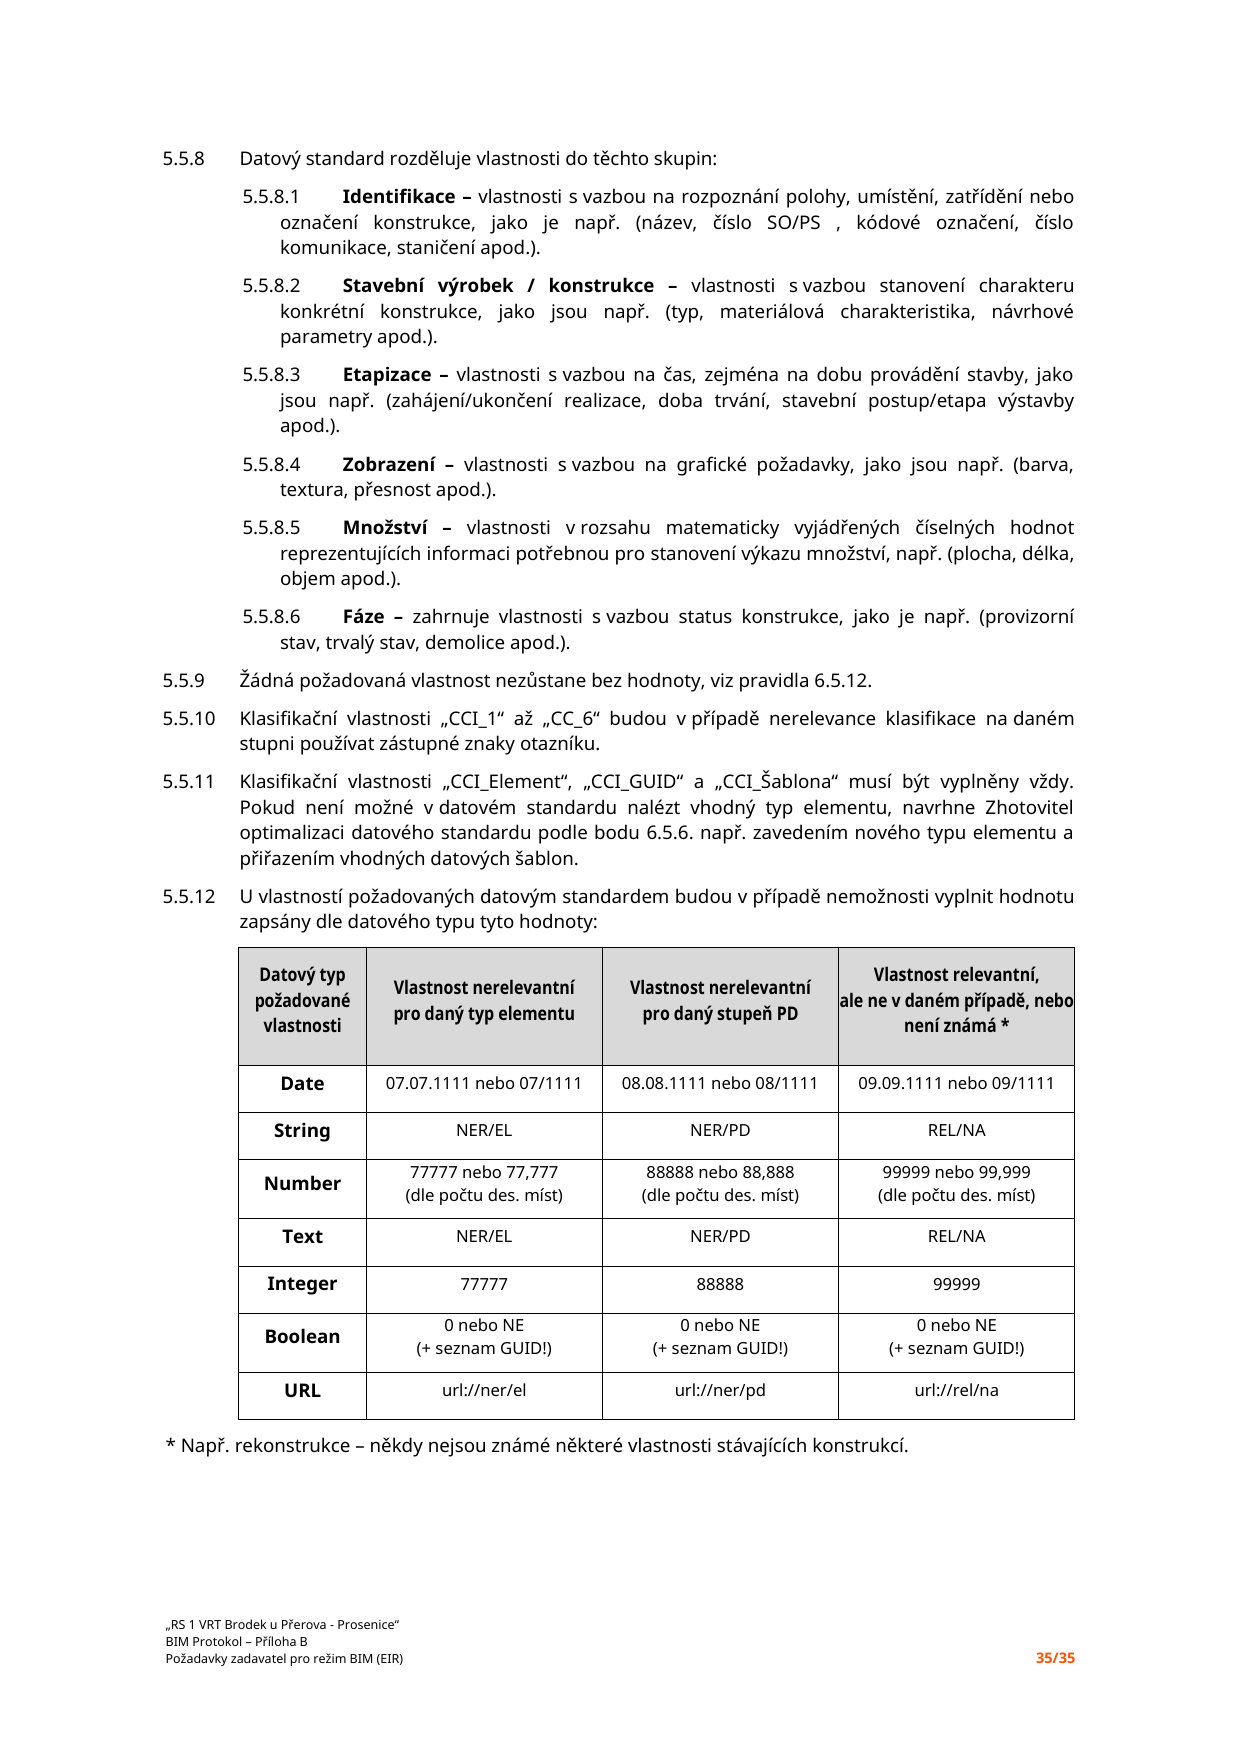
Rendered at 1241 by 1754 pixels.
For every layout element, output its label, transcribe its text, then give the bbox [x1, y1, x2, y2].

table_cell 0 nebo NE (+ seznam GUID!) [603, 1314, 838, 1372]
table_cell Number [239, 1160, 366, 1218]
table_cell Text [239, 1219, 366, 1266]
text Žádná požadovaná vlastnost nezůstane bez hodnoty, viz pravidla 6.5.12. [162, 667, 1075, 692]
table_cell url://ner/pd [603, 1373, 838, 1419]
table_cell 09.09.1111 nebo 09/1111 [839, 1066, 1074, 1112]
table_cell 77777 nebo 77,777 (dle počtu des. míst) [367, 1160, 602, 1218]
text Stavební výrobek / konstrukce – vlastnosti s vazbou stanovení charakteru konkrétní konstrukce, jako jsou např. (typ, materiálová charakteristika, návrhové parametry apod.). [242, 273, 1075, 349]
text Identifikace – vlastnosti s vazbou na rozpoznání polohy, umístění, zatřídění nebo označení konstrukce, jako je např. (název, číslo SO/PS , kódové označení, číslo komunikace, staničení apod.). [242, 184, 1075, 260]
table_cell 99999 [839, 1267, 1074, 1313]
text Zobrazení – vlastnosti s vazbou na grafické požadavky, jako jsou např. (barva, textura, přesnost apod.). [242, 451, 1075, 502]
text Klasifikační vlastnosti „CCI_1“ až „CC_6“ budou v případě nerelevance klasifikace na daném stupni používat zástupné znaky otazníku. [162, 705, 1075, 756]
table_cell NER/PD [603, 1113, 838, 1159]
table_cell REL/NA [839, 1219, 1074, 1266]
table_cell 99999 nebo 99,999 (dle počtu des. míst) [839, 1160, 1074, 1218]
table_cell NER/EL [367, 1219, 602, 1266]
table_cell 07.07.1111 nebo 07/1111 [367, 1066, 602, 1112]
text Datový standard rozděluje vlastnosti do těchto skupin: [162, 146, 1075, 171]
text * Např. rekonstrukce – někdy nejsou známé některé vlastnosti stávajících konstrukcí. [165, 1433, 1075, 1458]
table_cell URL [239, 1373, 366, 1419]
table_cell url://ner/el [367, 1373, 602, 1419]
text Množství – vlastnosti v rozsahu matematicky vyjádřených číselných hodnot reprezentujících informaci potřebnou pro stanovení výkazu množství, např. (plocha, délka, objem apod.). [242, 514, 1075, 591]
table_cell Date [239, 1066, 366, 1112]
text Fáze – zahrnuje vlastnosti s vazbou status konstrukce, jako je např. (provizorní stav, trvalý stav, demolice apod.). [242, 603, 1075, 654]
table_header Vlastnost nerelevantní pro daný stupeň PD [603, 948, 838, 1065]
table_header Vlastnost relevantní, ale ne v daném případě, nebo není známá * [839, 948, 1074, 1065]
table_header Datový typ požadované vlastnosti [239, 948, 366, 1065]
table_cell 77777 [367, 1267, 602, 1313]
text U vlastností požadovaných datovým standardem budou v případě nemožnosti vyplnit hodnotu zapsány dle datového typu tyto hodnoty: [162, 883, 1075, 934]
table_cell NER/PD [603, 1219, 838, 1266]
table_cell NER/EL [367, 1113, 602, 1159]
table_cell 08.08.1111 nebo 08/1111 [603, 1066, 838, 1112]
table_cell REL/NA [839, 1113, 1074, 1159]
text Klasifikační vlastnosti „CCI_Element“, „CCI_GUID“ a „CCI_Šablona“ musí být vyplněny vždy. Pokud není možné v datovém standardu nalézt vhodný typ elementu, navrhne Zhotovitel optimalizaci datového standardu podle bodu 6.5.6. např. zavedením nového typu elementu a přiřazením vhodných datových šablon. [162, 768, 1075, 871]
table_cell 0 nebo NE (+ seznam GUID!) [367, 1314, 602, 1372]
table_cell String [239, 1113, 366, 1159]
table_cell Integer [239, 1267, 366, 1313]
table_cell Boolean [239, 1314, 366, 1372]
text Etapizace – vlastnosti s vazbou na čas, zejména na dobu provádění stavby, jako jsou např. (zahájení/ukončení realizace, doba trvání, stavební postup/etapa výstavby apod.). [242, 362, 1075, 438]
table_cell 0 nebo NE (+ seznam GUID!) [839, 1314, 1074, 1372]
table_cell 88888 [603, 1267, 838, 1313]
table_header Vlastnost nerelevantní pro daný typ elementu [367, 948, 602, 1065]
table_cell url://rel/na [839, 1373, 1074, 1419]
table_cell 88888 nebo 88,888 (dle počtu des. míst) [603, 1160, 838, 1218]
